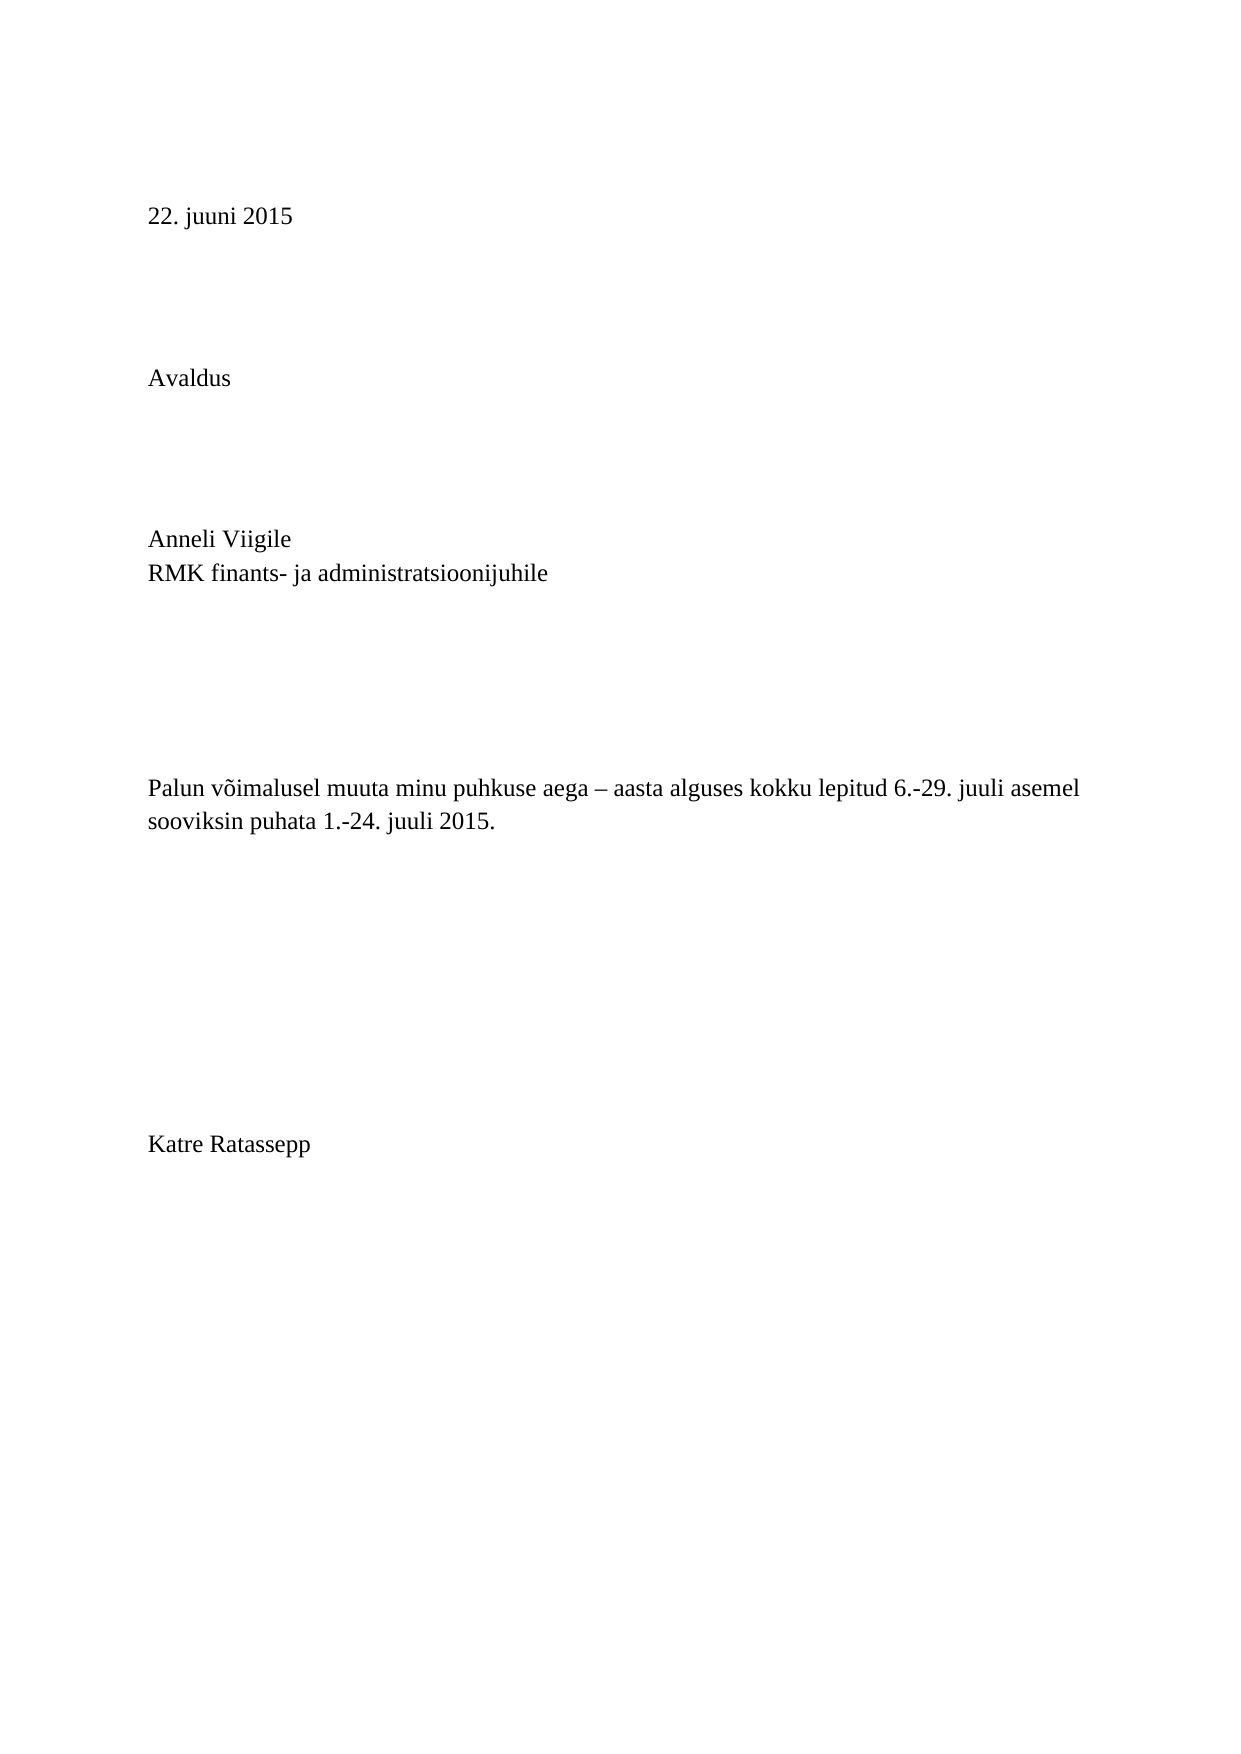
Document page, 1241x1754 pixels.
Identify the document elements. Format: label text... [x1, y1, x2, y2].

text 22. juuni 2015 [148, 201, 1093, 230]
text Avaldus [148, 363, 1093, 392]
text Palun võimalusel muuta minu puhkuse aega – aasta alguses kokku lepitud 6.-29. juuli asemel sooviksin puhata 1.-24. juuli 2015. [148, 773, 1093, 835]
text Katre Ratassepp [148, 1129, 1093, 1158]
text Anneli Viigile RMK finants- ja administratsioonijuhile [148, 524, 1093, 586]
